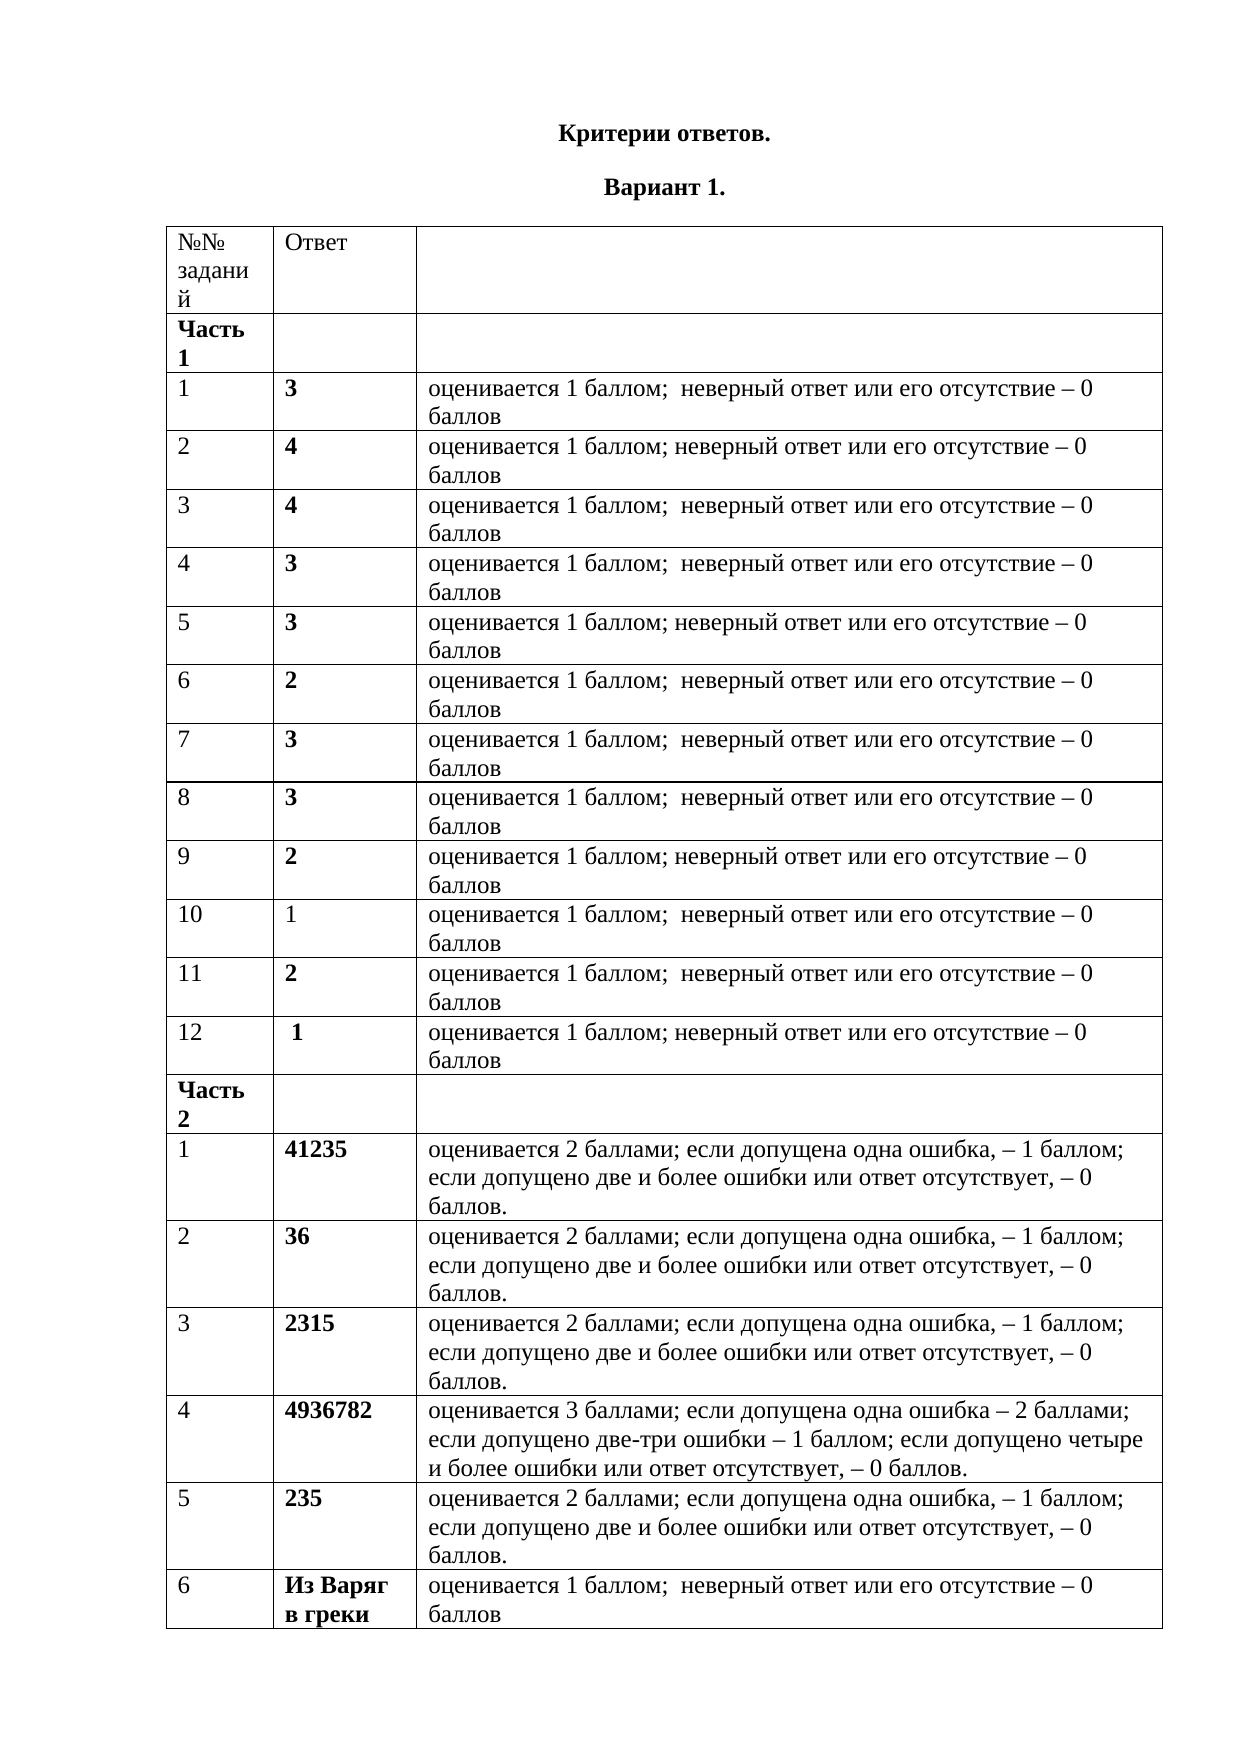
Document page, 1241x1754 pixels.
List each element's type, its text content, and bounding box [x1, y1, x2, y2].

table_cell 2315 [274, 1308, 416, 1394]
table_cell 2 [274, 841, 416, 898]
table_cell 4 [274, 490, 416, 547]
table_cell оценивается 1 баллом; неверный ответ или его отсутствие – 0 баллов [417, 373, 1162, 430]
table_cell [417, 1483, 1162, 1569]
table_cell 11 [167, 958, 273, 1016]
table_cell 2 [167, 1221, 273, 1307]
table_cell оценивается 2 баллами; если допущена одна ошибка, – 1 баллом; если допущено две и более ошибки или ответ отсутствует, – 0 баллов. [417, 1221, 1162, 1307]
table_cell 3 [274, 607, 416, 664]
text Критерии ответов. [177, 118, 1152, 147]
table_cell оценивается 1 баллом; неверный ответ или его отсутствие – 0 баллов [417, 607, 1162, 664]
table_header [417, 227, 1162, 313]
table_cell Часть 2 [167, 1075, 273, 1133]
table_cell 5 [167, 1483, 273, 1569]
table_cell [274, 314, 416, 372]
table_cell [417, 1075, 1162, 1133]
table_cell оценивается 1 баллом; неверный ответ или его отсутствие – 0 баллов [417, 431, 1162, 489]
table_cell оценивается 2 баллами; если допущена одна ошибка, – 1 баллом; если допущено две и более ошибки или ответ отсутствует, – 0 баллов. [417, 1308, 1162, 1394]
table_cell Часть 1 [167, 314, 273, 372]
table_cell 2 [167, 431, 273, 489]
table_header Ответ [274, 227, 416, 313]
table_cell 235 [274, 1483, 416, 1569]
table_cell 3 [274, 373, 416, 430]
table_cell оценивается 3 баллами; если допущена одна ошибка – 2 баллами; если допущено две-три ошибки – 1 баллом; если допущено четыре и более ошибки или ответ отсутствует, – 0 баллов. [417, 1396, 1162, 1482]
table_cell 10 [167, 900, 273, 957]
table_cell [274, 1075, 416, 1133]
table_cell оценивается 2 баллами; если допущена одна ошибка, – 1 баллом; если допущено две и более ошибки или ответ отсутствует, – 0 баллов. [417, 1134, 1162, 1220]
table_cell оценивается 1 баллом; неверный ответ или его отсутствие – 0 баллов [417, 783, 1162, 840]
text Вариант 1. [177, 172, 1152, 201]
table_cell [417, 314, 1162, 372]
table_cell 3 [167, 1308, 273, 1394]
table_cell 12 [167, 1017, 273, 1074]
table_cell 3 [274, 724, 416, 781]
table_cell 3 [274, 548, 416, 606]
table_cell оценивается 1 баллом; неверный ответ или его отсутствие – 0 баллов [417, 1017, 1162, 1074]
table_cell 2 [274, 958, 416, 1016]
table_cell 4936782 [274, 1396, 416, 1482]
table_cell 36 [274, 1221, 416, 1307]
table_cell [417, 1570, 1162, 1628]
table_cell 6 [167, 665, 273, 723]
table_cell 8 [167, 783, 273, 840]
table_cell 3 [274, 783, 416, 840]
table_cell 1 [274, 900, 416, 957]
table_cell оценивается 1 баллом; неверный ответ или его отсутствие – 0 баллов [417, 490, 1162, 547]
table_cell 2 [274, 665, 416, 723]
table_cell 7 [167, 724, 273, 781]
table_cell Из Варяг в греки [274, 1570, 416, 1628]
table_cell оценивается 1 баллом; неверный ответ или его отсутствие – 0 баллов [417, 958, 1162, 1016]
table_cell 1 [274, 1017, 416, 1074]
table_cell 4 [167, 548, 273, 606]
table_cell оценивается 1 баллом; неверный ответ или его отсутствие – 0 баллов [417, 841, 1162, 898]
table_cell 6 [167, 1570, 273, 1628]
table_cell 3 [167, 490, 273, 547]
table_cell 41235 [274, 1134, 416, 1220]
table_cell оценивается 1 баллом; неверный ответ или его отсутствие – 0 баллов [417, 900, 1162, 957]
table_header №№ заданий [167, 227, 273, 313]
table_cell оценивается 1 баллом; неверный ответ или его отсутствие – 0 баллов [417, 665, 1162, 723]
table_cell оценивается 1 баллом; неверный ответ или его отсутствие – 0 баллов [417, 724, 1162, 781]
table_cell 1 [167, 1134, 273, 1220]
table_cell 4 [274, 431, 416, 489]
table_cell 9 [167, 841, 273, 898]
table_cell оценивается 1 баллом; неверный ответ или его отсутствие – 0 баллов [417, 548, 1162, 606]
table_cell 1 [167, 373, 273, 430]
table_cell 5 [167, 607, 273, 664]
table_cell 4 [167, 1396, 273, 1482]
